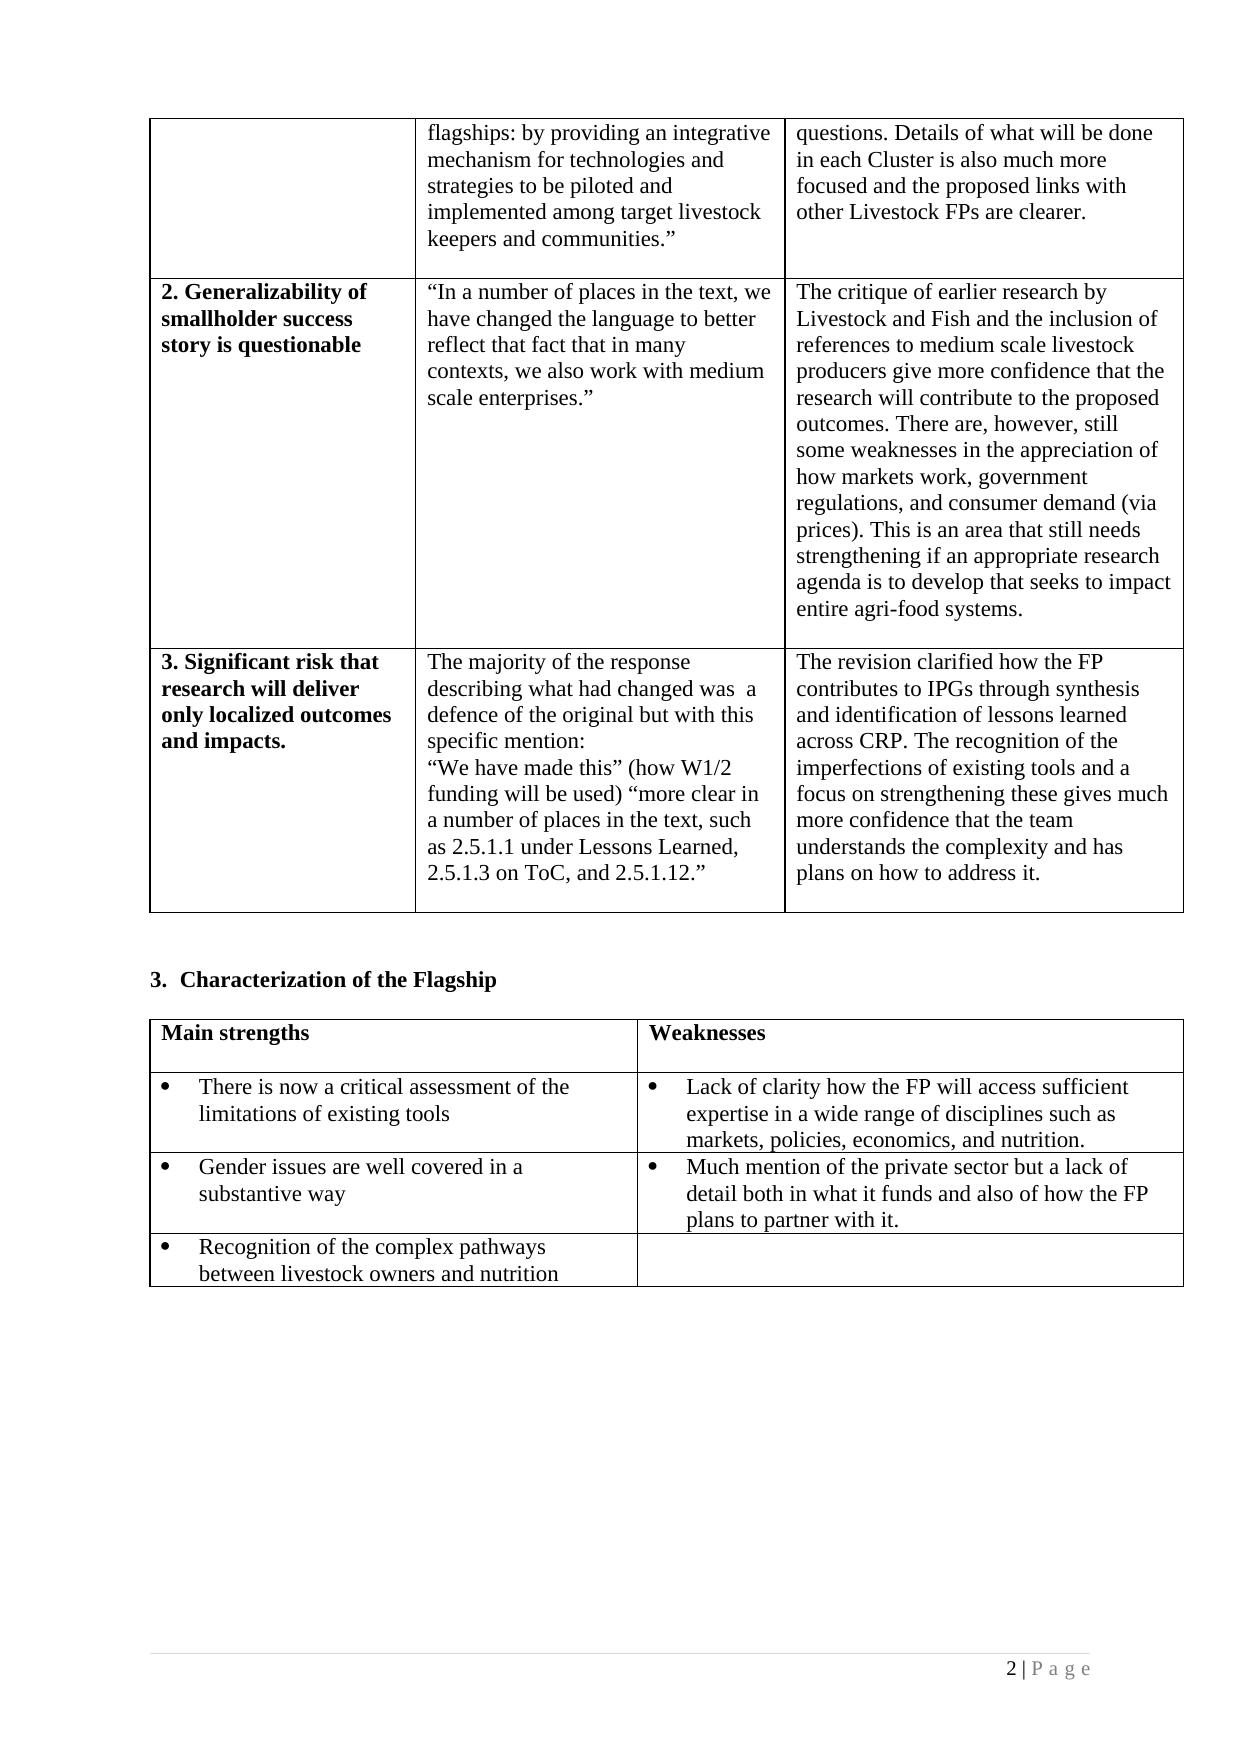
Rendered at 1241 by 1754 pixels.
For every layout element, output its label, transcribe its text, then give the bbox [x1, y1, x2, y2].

table_cell Gender issues are well covered in a substantive way [151, 1153, 637, 1232]
table_cell 2. Generalizability of smallholder success story is questionable [151, 279, 415, 647]
table_cell Much mention of the private sector but a lack of detail both in what it funds and also of how the FP plans to partner with it. [638, 1153, 1183, 1232]
table_cell 3. Significant risk that research will deliver only localized outcomes and impacts. [151, 649, 415, 912]
table_cell Lack of clarity how the FP will access sufficient expertise in a wide range of disciplines such as markets, policies, economics, and nutrition. [638, 1073, 1183, 1152]
table_header Weaknesses [638, 1020, 1183, 1072]
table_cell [416, 119, 784, 277]
table_cell The revision clarified how the FP contributes to IPGs through synthesis and identification of lessons learned across CRP. The recognition of the imperfections of existing tools and a focus on strengthening these gives much more confidence that the team understands the complexity and has plans on how to address it. [786, 649, 1183, 912]
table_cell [151, 119, 415, 277]
table_cell The critique of earlier research by Livestock and Fish and the inclusion of references to medium scale livestock producers give more confidence that the research will contribute to the proposed outcomes. There are, however, still some weaknesses in the appreciation of how markets work, government regulations, and consumer demand (via prices). This is an area that still needs strengthening if an appropriate research agenda is to develop that seeks to impact entire agri-food systems. [786, 279, 1183, 647]
table_cell There is now a critical assessment of the limitations of existing tools [151, 1073, 637, 1152]
table_header Main strengths [151, 1020, 637, 1072]
table_cell Recognition of the complex pathways between livestock owners and nutrition [151, 1234, 637, 1286]
list Characterization of the Flagship [150, 966, 1090, 992]
table_cell “In a number of places in the text, we have changed the language to better reflect that fact that in many contexts, we also work with medium scale enterprises.” [416, 279, 784, 647]
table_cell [786, 119, 1183, 277]
table_cell The majority of the response describing what had changed was a defence of the original but with this specific mention: “We have made this” (how W1/2 funding will be used) “more clear in a number of places in the text, such as 2.5.1.1 under Lessons Learned, 2.5.1.3 on ToC, and 2.5.1.12.” [416, 649, 784, 912]
table_cell [638, 1234, 1183, 1286]
